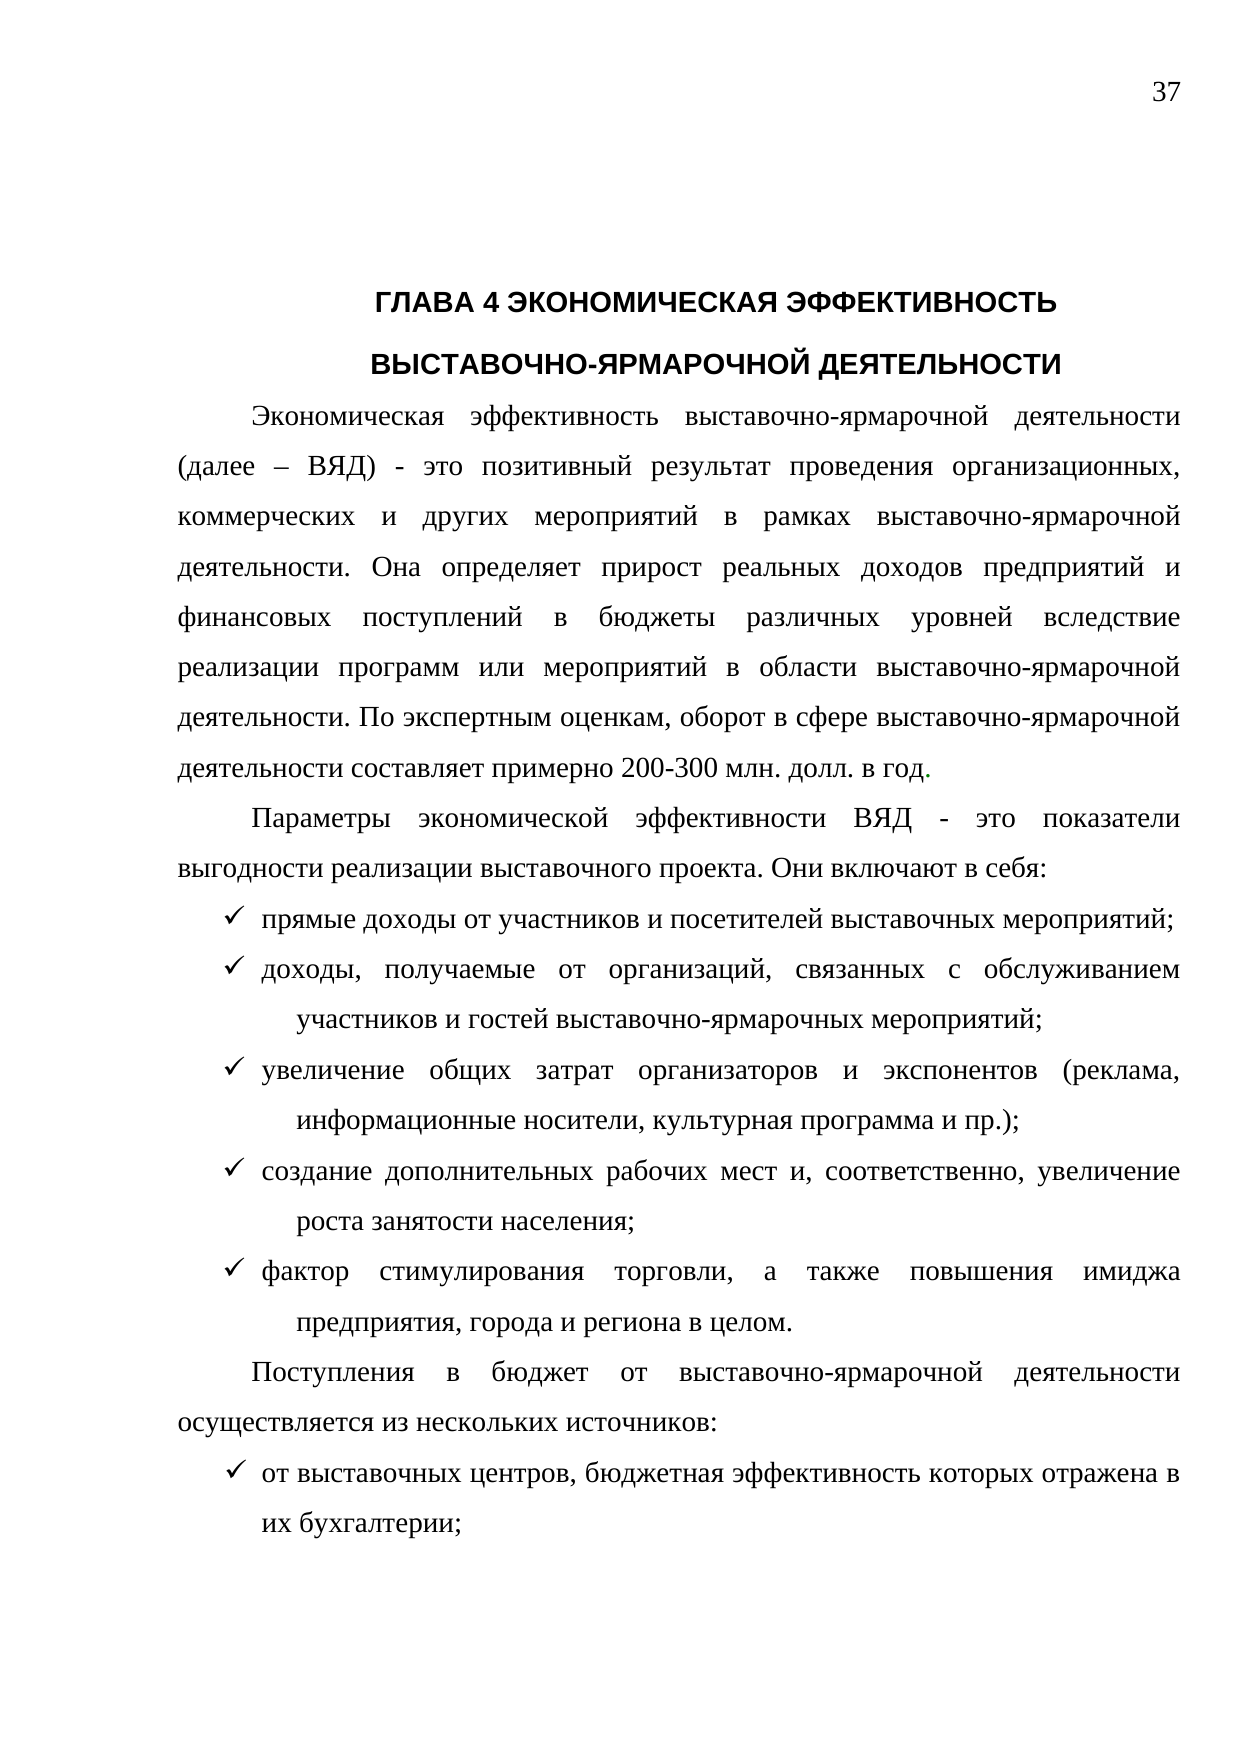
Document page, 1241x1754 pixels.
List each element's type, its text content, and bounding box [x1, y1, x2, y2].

list доходы, получаемые от организаций, связанных с обслуживанием участников и гостей выставочно-ярмарочных мероприятий; [222, 951, 1181, 1035]
text ГЛАВА 4 ЭКОНОМИЧЕСКАЯ ЭФФЕКТИВНОСТЬ [177, 284, 1181, 318]
list от выставочных центров, бюджетная эффективность которых отражена в их бухгалтерии; [224, 1455, 1181, 1539]
text Параметры экономической эффективности ВЯД - это показатели выгодности реализации выставочного проекта. Они включают в себя: [177, 800, 1181, 884]
text Экономическая эффективность выставочно-ярмарочной деятельности (далее – ВЯД) - это позитивный результат проведения организационных, коммерческих и других мероприятий в рамках выставочно-ярмарочной деятельности. Она определяет прирост реальных доходов предприятий и финансовых поступлений в бюджеты различных уровней вследствие реализации программ или мероприятий в области выставочно-ярмарочной деятельности. По экспертным оценкам, оборот в сфере выставочно-ярмарочной деятельности составляет примерно 200-300 млн. долл. в год. [177, 398, 1181, 783]
text Поступления в бюджет от выставочно-ярмарочной деятельности осуществляется из нескольких источников: [177, 1354, 1181, 1438]
list фактор стимулирования торговли, а также повышения имиджа предприятия, города и региона в целом. [222, 1253, 1181, 1337]
list прямые доходы от участников и посетителей выставочных мероприятий; [222, 901, 1181, 934]
list создание дополнительных рабочих мест и, соответственно, увеличение роста занятости населения; [222, 1153, 1181, 1237]
text ВЫСТАВОЧНО-ЯРМАРОЧНОЙ ДЕЯТЕЛЬНОСТИ [177, 347, 1181, 381]
list увеличение общих затрат организаторов и экспонентов (реклама, информационные носители, культурная программа и пр.); [222, 1052, 1181, 1136]
